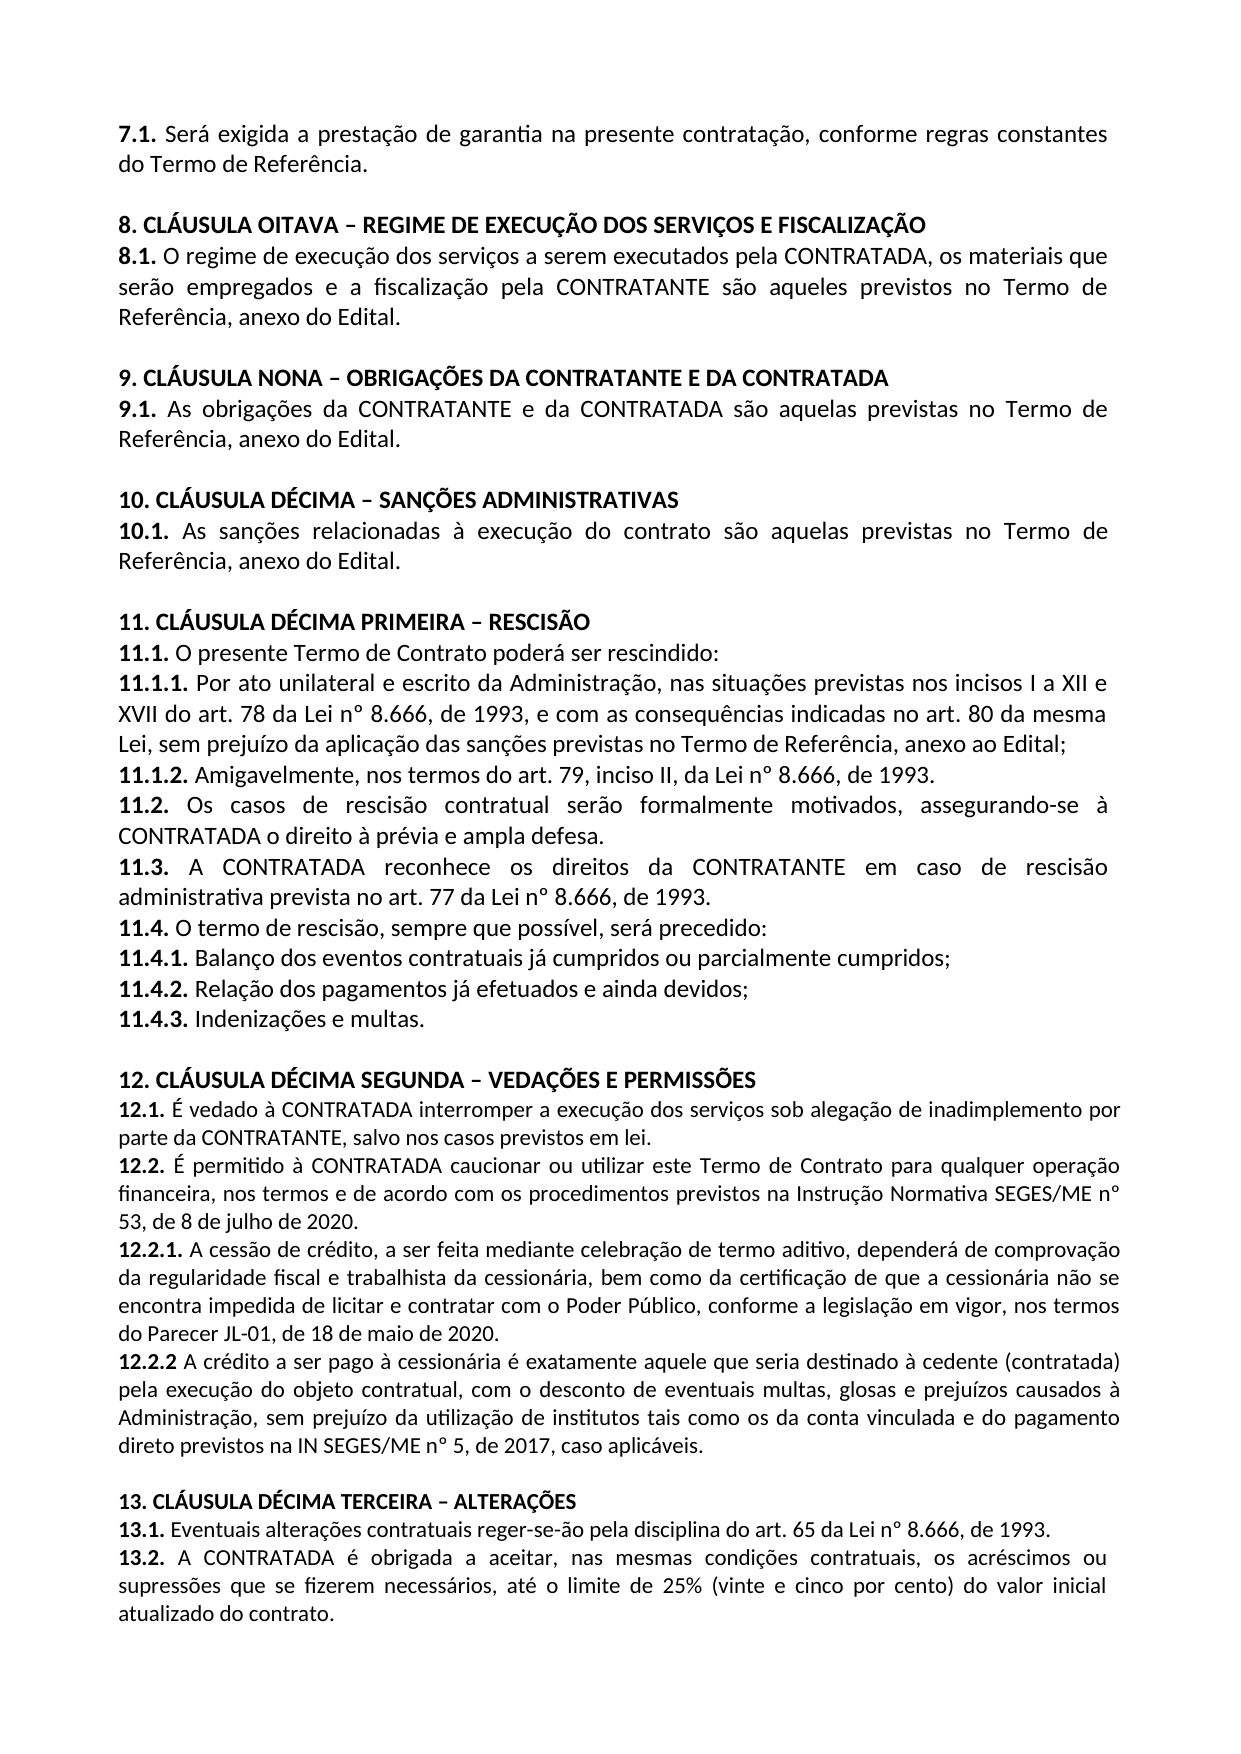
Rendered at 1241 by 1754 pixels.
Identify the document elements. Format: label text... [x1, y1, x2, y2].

text 11.1. O presente Termo de Contrato poderá ser rescindido: [118, 637, 1109, 667]
text 11.4.1. Balanço dos eventos contratuais já cumpridos ou parcialmente cumpridos; [118, 942, 1109, 973]
text 7.1. Será exigida a prestação de garantia na presente contratação, conforme regras constantes do Termo de Referência. [118, 118, 1109, 179]
text 12.2. É permitido à CONTRATADA caucionar ou utilizar este Termo de Contrato para qualquer operação financeira, nos termos e de acordo com os procedimentos previstos na Instrução Normativa SEGES/ME nº 53, de 8 de julho de 2020. [118, 1151, 1122, 1235]
text 11.4. O termo de rescisão, sempre que possível, será precedido: [118, 912, 1109, 942]
text 12.2.1. A cessão de crédito, a ser feita mediante celebração de termo aditivo, dependerá de comprovação da regularidade fiscal e trabalhista da cessionária, bem como da certificação de que a cessionária não se encontra impedida de licitar e contratar com o Poder Público, conforme a legislação em vigor, nos termos do Parecer JL-01, de 18 de maio de 2020. [118, 1235, 1122, 1347]
text 13.2. A CONTRATADA é obrigada a aceitar, nas mesmas condições contratuais, os acréscimos ou supressões que se fizerem necessários, até o limite de 25% (vinte e cinco por cento) do valor inicial atualizado do contrato. [118, 1543, 1109, 1627]
text 12. CLÁUSULA DÉCIMA SEGUNDA – VEDAÇÕES E PERMISSÕES [118, 1064, 1109, 1095]
text 10. CLÁUSULA DÉCIMA – SANÇÕES ADMINISTRATIVAS [118, 484, 1109, 515]
text 11.3. A CONTRATADA reconhece os direitos da CONTRATANTE em caso de rescisão administrativa prevista no art. 77 da Lei nº 8.666, de 1993. [118, 851, 1109, 912]
text 13. CLÁUSULA DÉCIMA TERCEIRA – ALTERAÇÕES [118, 1487, 1109, 1515]
text 11.2. Os casos de rescisão contratual serão formalmente motivados, assegurando-se à CONTRATADA o direito à prévia e ampla defesa. [118, 789, 1109, 851]
text 11.4.3. Indenizações e multas. [118, 1003, 1109, 1034]
text 8.1. O regime de execução dos serviços a serem executados pela CONTRATADA, os materiais que serão empregados e a fiscalização pela CONTRATANTE são aqueles previstos no Termo de Referência, anexo do Edital. [118, 240, 1109, 332]
text 12.1. É vedado à CONTRATADA interromper a execução dos serviços sob alegação de inadimplemento por parte da CONTRATANTE, salvo nos casos previstos em lei. [118, 1095, 1122, 1151]
text 9.1. As obrigações da CONTRATANTE e da CONTRATADA são aquelas previstas no Termo de Referência, anexo do Edital. [118, 393, 1109, 454]
text 12.2.2 A crédito a ser pago à cessionária é exatamente aquele que seria destinado à cedente (contratada) pela execução do objeto contratual, com o desconto de eventuais multas, glosas e prejuízos causados à Administração, sem prejuízo da utilização de institutos tais como os da conta vinculada e do pagamento direto previstos na IN SEGES/ME nº 5, de 2017, caso aplicáveis. [118, 1347, 1122, 1459]
text 13.1. Eventuais alterações contratuais reger-se-ão pela disciplina do art. 65 da Lei nº 8.666, de 1993. [118, 1515, 1109, 1543]
text 10.1. As sanções relacionadas à execução do contrato são aquelas previstas no Termo de Referência, anexo do Edital. [118, 515, 1109, 576]
text 9. CLÁUSULA NONA – OBRIGAÇÕES DA CONTRATANTE E DA CONTRATADA [118, 362, 1109, 393]
text 8. CLÁUSULA OITAVA – REGIME DE EXECUÇÃO DOS SERVIÇOS E FISCALIZAÇÃO [118, 210, 1109, 240]
text 11.1.2. Amigavelmente, nos termos do art. 79, inciso II, da Lei nº 8.666, de 1993. [118, 759, 1109, 789]
text 11. CLÁUSULA DÉCIMA PRIMEIRA – RESCISÃO [118, 606, 1109, 637]
text 11.1.1. Por ato unilateral e escrito da Administração, nas situações previstas nos incisos I a XII e XVII do art. 78 da Lei nº 8.666, de 1993, e com as consequências indicadas no art. 80 da mesma Lei, sem prejuízo da aplicação das sanções previstas no Termo de Referência, anexo ao Edital; [118, 667, 1109, 759]
text 11.4.2. Relação dos pagamentos já efetuados e ainda devidos; [118, 973, 1109, 1003]
